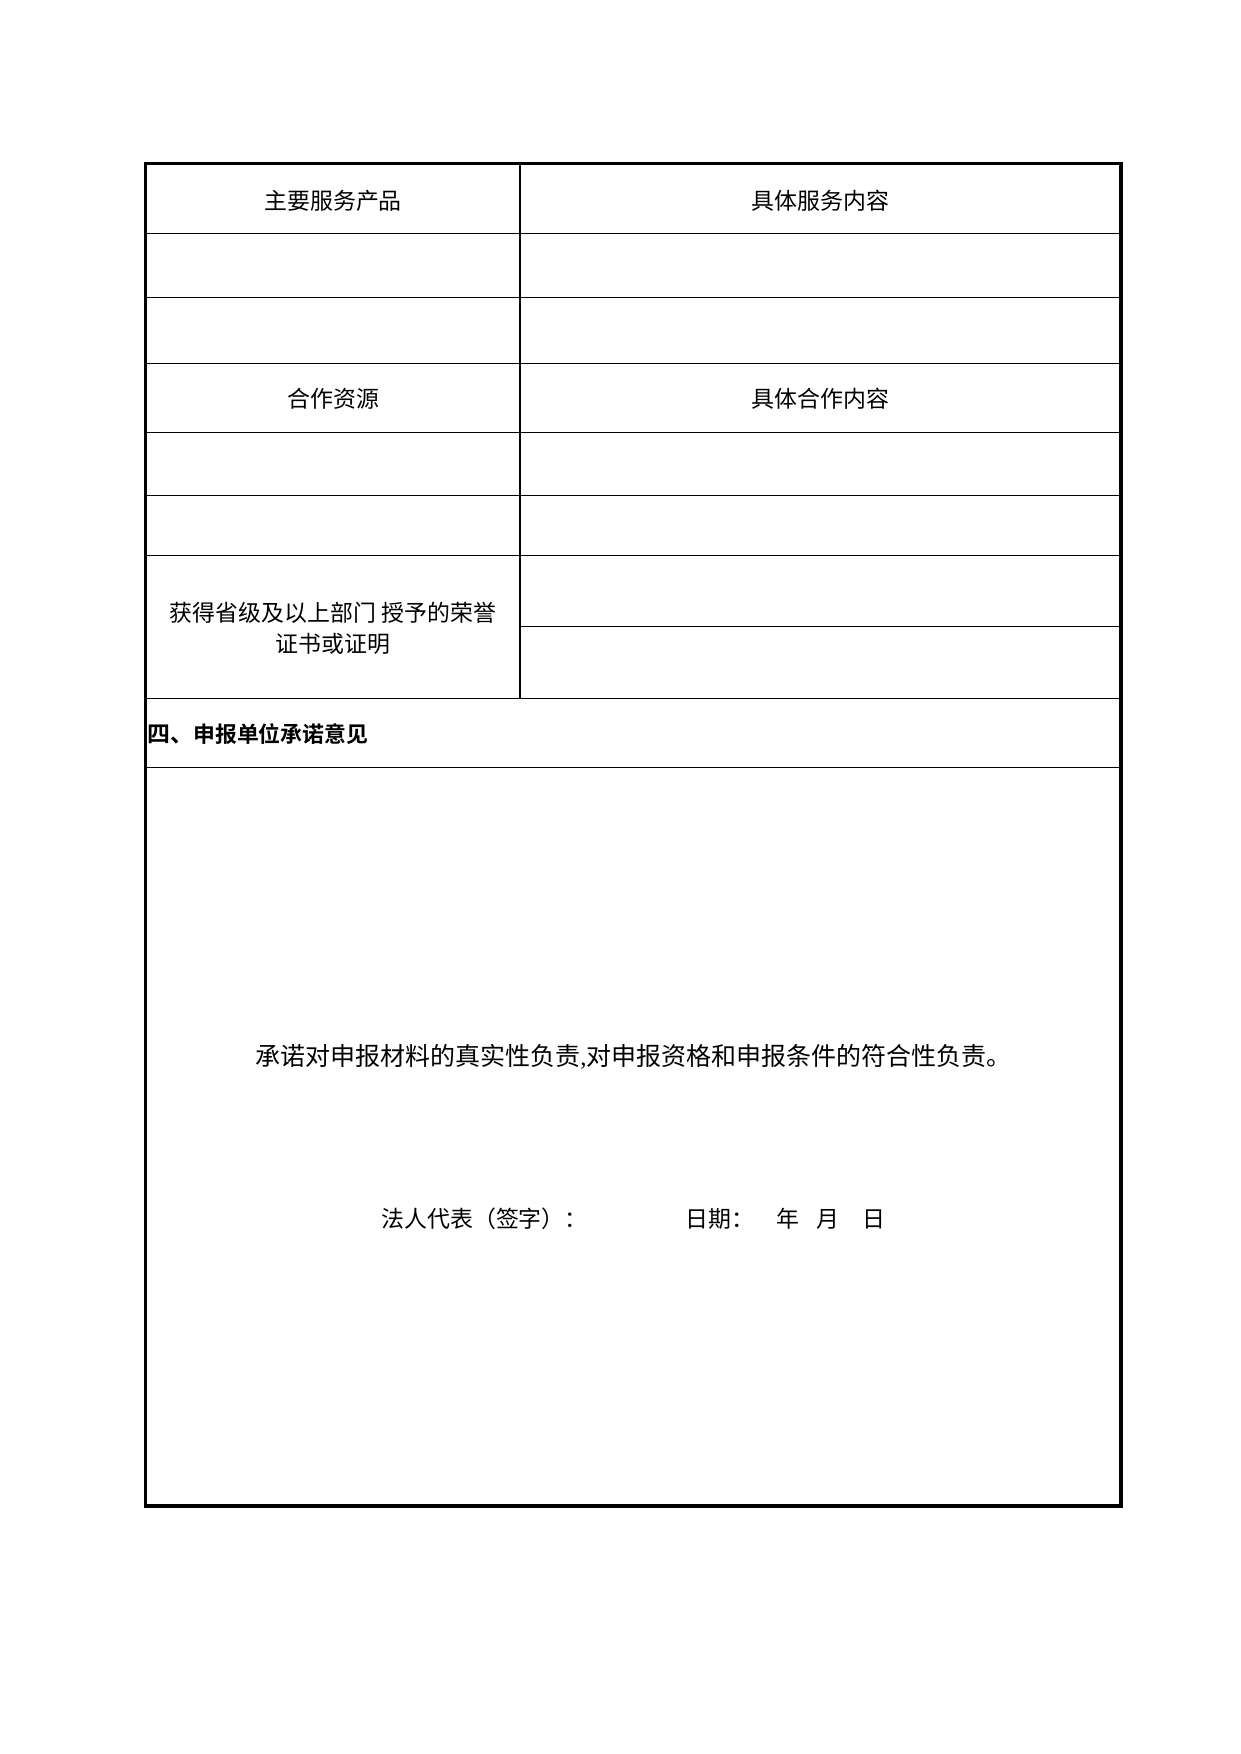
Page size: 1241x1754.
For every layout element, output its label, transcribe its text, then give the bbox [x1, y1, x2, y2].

table_cell [520, 496, 1119, 555]
table_cell 承诺对申报材料的真实性负责,对申报资格和申报条件的符合性负责。 法人代表（签字）： 日期： 年 月 日 [147, 768, 1119, 1504]
table_cell [147, 234, 519, 297]
table_cell 具体合作内容 [520, 364, 1119, 432]
table_cell 合作资源 [147, 364, 519, 432]
table_cell [147, 496, 519, 555]
table_cell [520, 298, 1119, 363]
table_cell 四、申报单位承诺意见 [147, 699, 1119, 767]
table_cell 获得省级及以上部门 授予的荣誉 证书或证明 [147, 556, 519, 698]
table_cell [520, 234, 1119, 297]
table_cell [520, 433, 1119, 495]
table_header 具体服务内容 [520, 165, 1119, 233]
table_cell [147, 298, 519, 363]
table_header 主要服务产品 [147, 165, 519, 233]
table_cell [147, 433, 519, 495]
table_cell [520, 556, 1119, 626]
table_cell [520, 627, 1119, 698]
